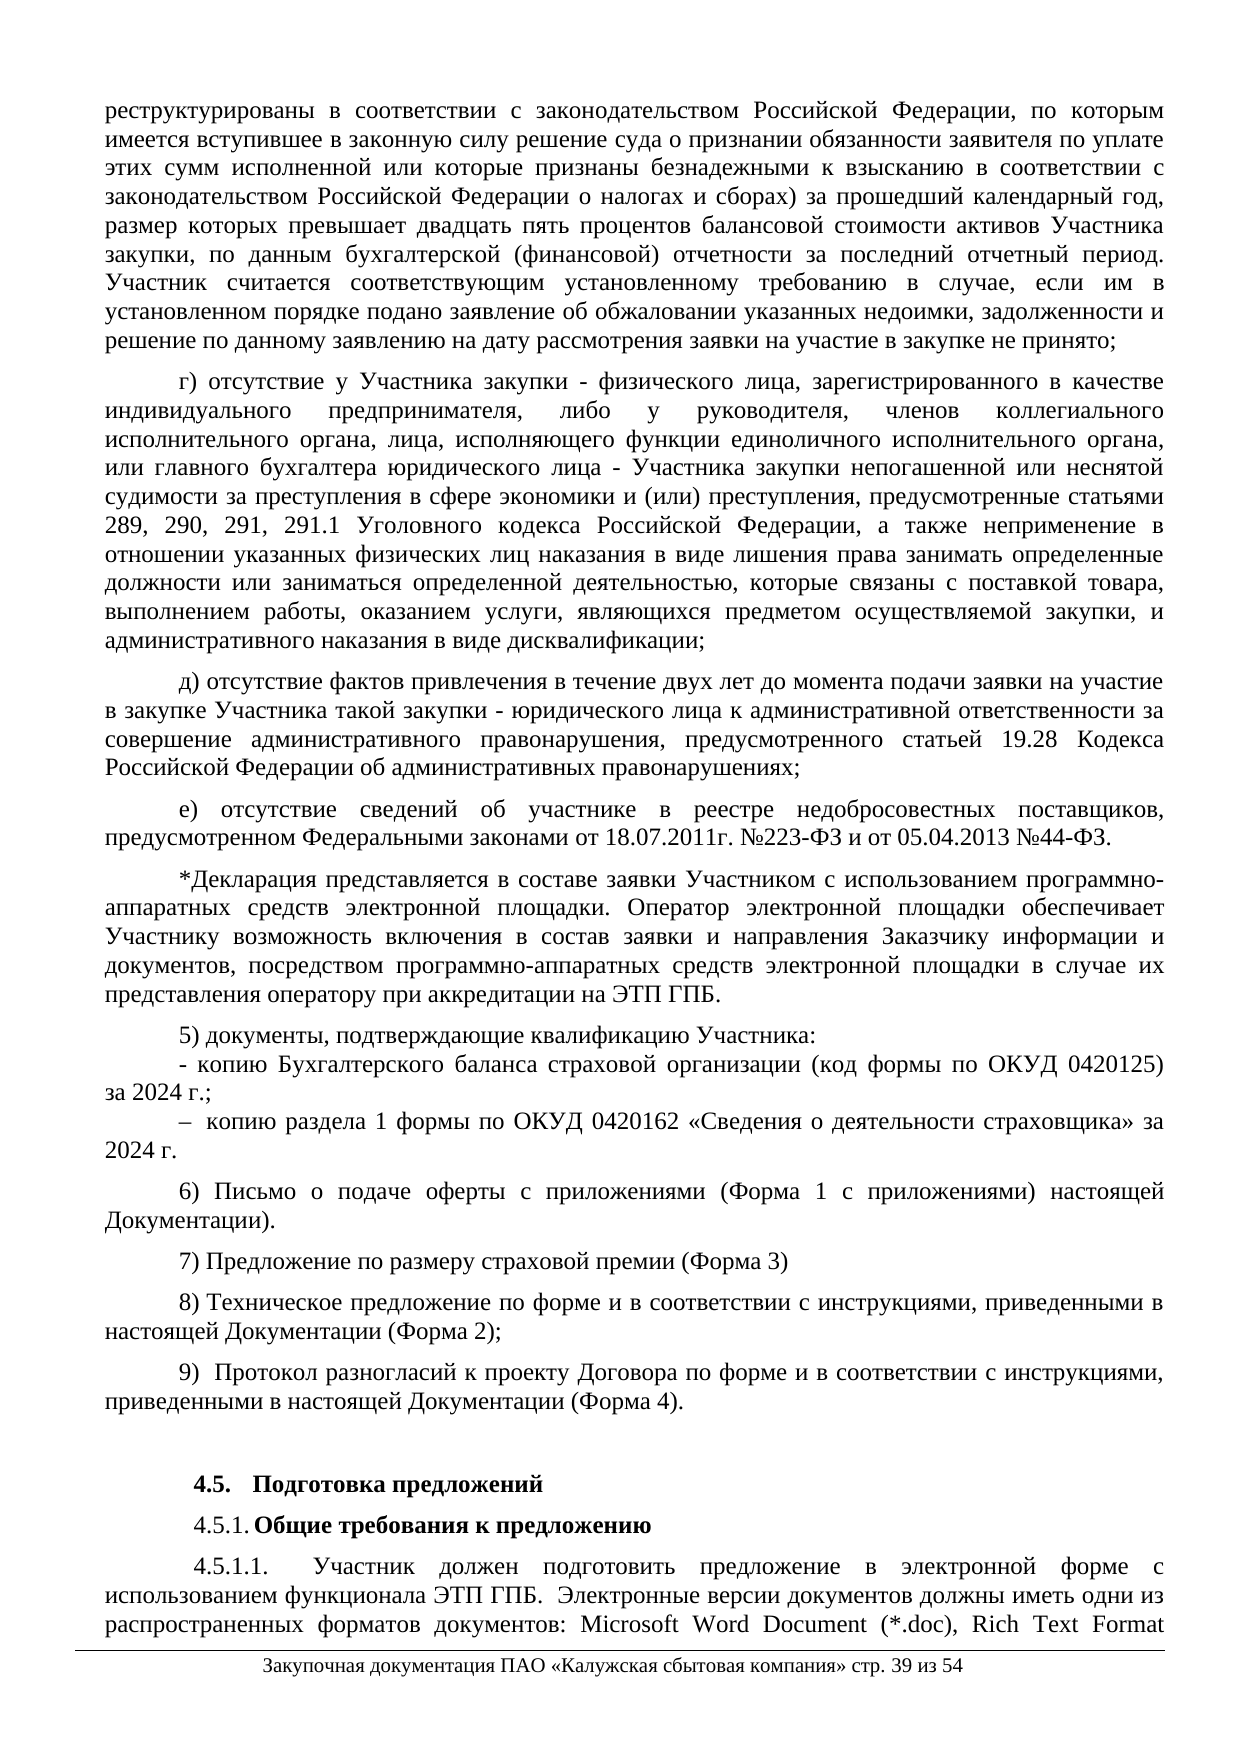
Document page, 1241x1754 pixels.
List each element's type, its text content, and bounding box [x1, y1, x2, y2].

list д) отсутствие фактов привлечения в течение двух лет до момента подачи заявки на участие в закупке Участника такой закупки - юридического лица к административной ответственности за совершение административного правонарушения, предусмотренного статьей 19.28 Кодекса Российской Федерации об административных правонарушениях; [104, 666, 1165, 781]
list 5) документы, подтверждающие квалификацию Участника: [104, 1020, 1165, 1049]
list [104, 1551, 1165, 1637]
list 8) Техническое предложение по форме и в соответствии с инструкциями, приведенными в настоящей Документации (Форма 2); [104, 1287, 1165, 1345]
list копию раздела 1 формы по ОКУД 0420162 «Сведения о деятельности страховщика» за 2024 г. [104, 1106, 1165, 1164]
list 7) Предложение по размеру страховой премии (Форма 3) [104, 1246, 1165, 1275]
list Подготовка предложений [104, 1469, 1165, 1497]
list г) отсутствие у Участника закупки - физического лица, зарегистрированного в качестве индивидуального предпринимателя, либо у руководителя, членов коллегиального исполнительного органа, лица, исполняющего функции единоличного исполнительного органа, или главного бухгалтера юридического лица - Участника закупки непогашенной или неснятой судимости за преступления в сфере экономики и (или) преступления, предусмотренные статьями 289, 290, 291, 291.1 Уголовного кодекса Российской Федерации, а также неприменение в отношении указанных физических лиц наказания в виде лишения права занимать определенные должности или заниматься определенной деятельностью, которые связаны с поставкой товара, выполнением работы, оказанием услуги, являющихся предметом осуществляемой закупки, и административного наказания в виде дисквалификации; [104, 366, 1165, 654]
list 9) Протокол разногласий к проекту Договора по форме и в соответствии с инструкциями, приведенными в настоящей Документации (Форма 4). [104, 1357, 1165, 1415]
list е) отсутствие сведений об участнике в реестре недобросовестных поставщиков, предусмотренном Федеральными законами от 18.07.2011г. №223-ФЗ и от 05.04.2013 №44-ФЗ. [104, 794, 1165, 851]
list 6) Письмо о подаче оферты с приложениями (Форма 1 с приложениями) настоящей Документации). [104, 1176, 1165, 1234]
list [104, 95, 1165, 354]
list - копию Бухгалтерского баланса страховой организации (код формы по ОКУД 0420125) за 2024 г.; [104, 1049, 1165, 1106]
list Общие требования к предложению [104, 1510, 1165, 1539]
list *Декларация представляется в составе заявки Участником с использованием программно-аппаратных средств электронной площадки. Оператор электронной площадки обеспечивает Участнику возможность включения в состав заявки и направления Заказчику информации и документов, посредством программно-аппаратных средств электронной площадки в случае их представления оператору при аккредитации на ЭТП ГПБ. [104, 864, 1165, 1007]
